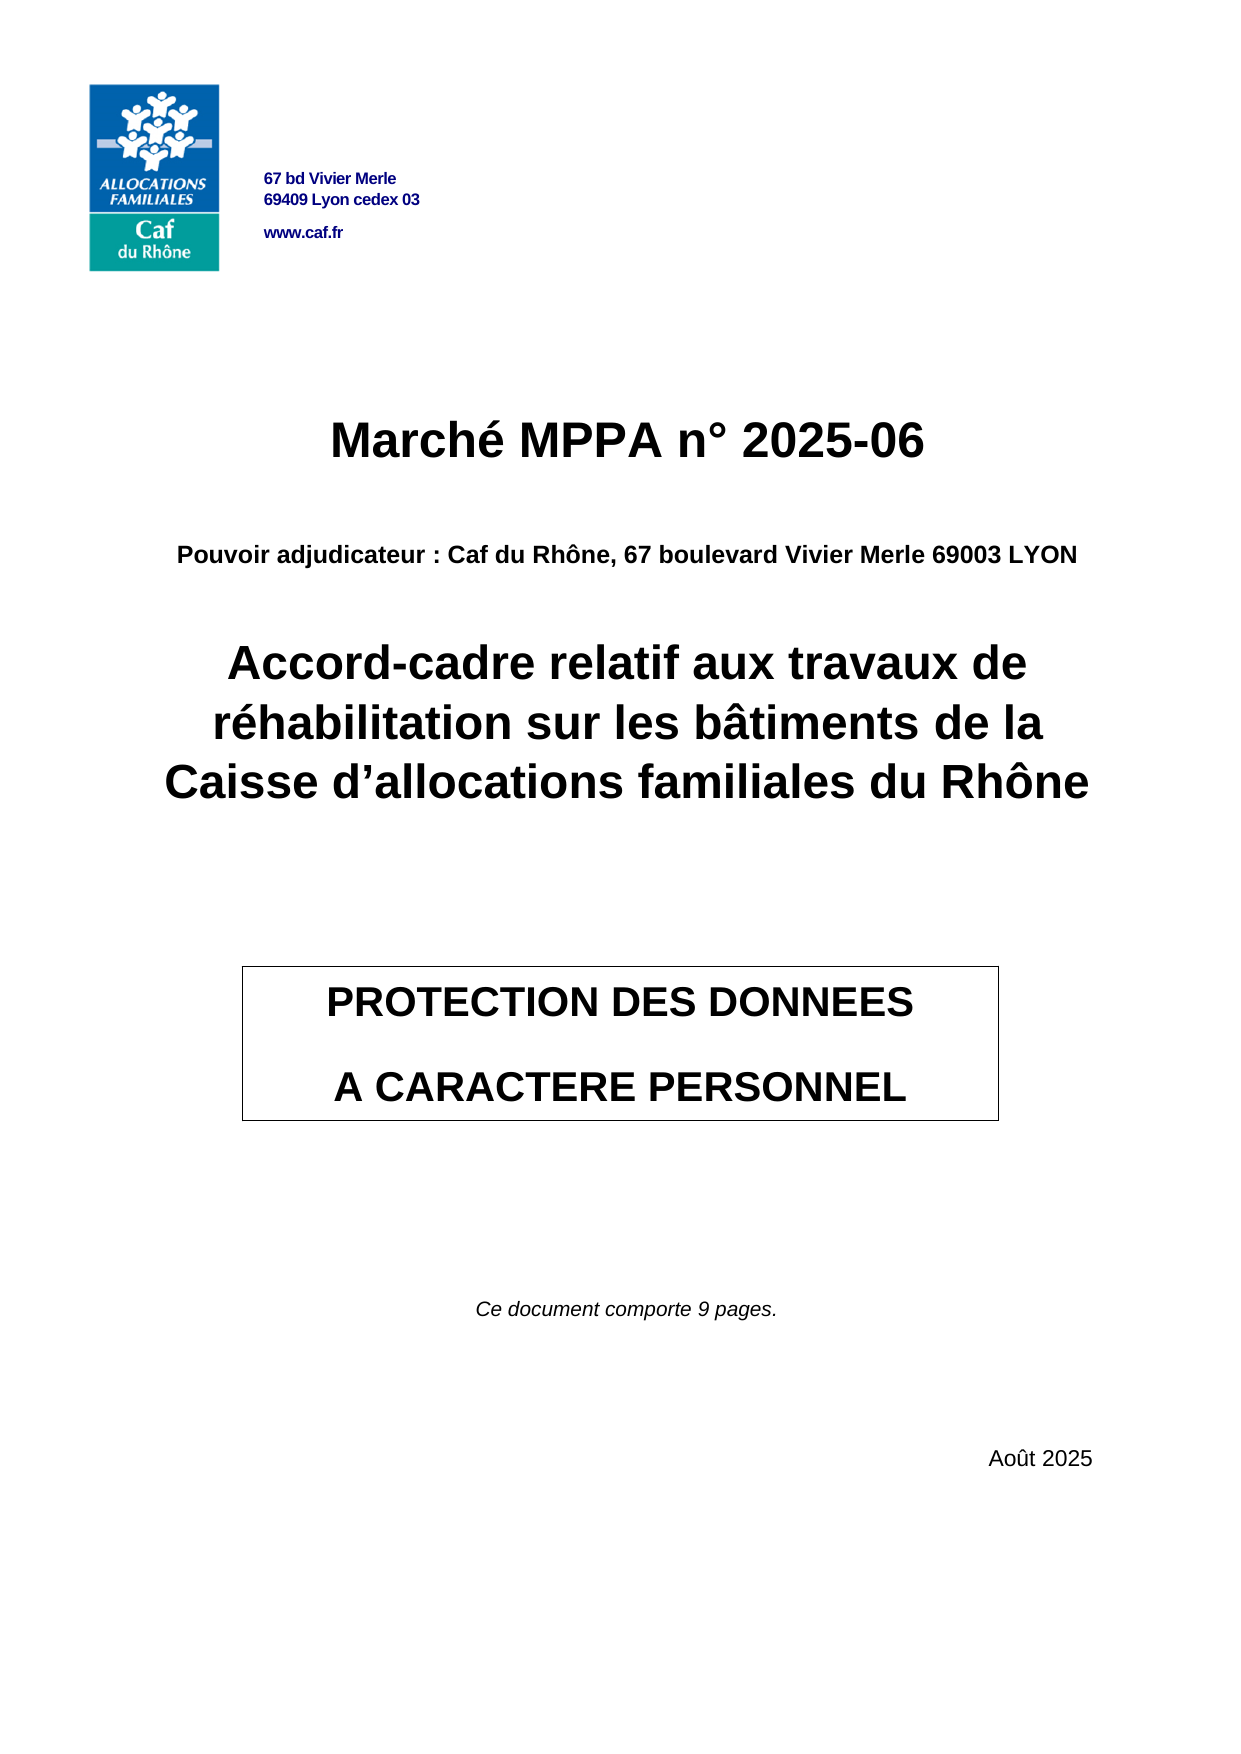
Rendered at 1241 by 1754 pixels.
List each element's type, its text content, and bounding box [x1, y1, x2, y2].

picture [88, 83, 220, 272]
text Accord-cadre relatif aux travaux de [133, 634, 1122, 690]
text Caisse d’allocations familiales du Rhône [133, 753, 1122, 809]
text Août 2025 [133, 1445, 1122, 1471]
text Marché MPPA n° 2025-06 [133, 411, 1122, 468]
subtitle PROTECTION DES DONNEES [243, 967, 998, 1025]
text A CARACTERE PERSONNEL [243, 1051, 998, 1120]
text Pouvoir adjudicateur : Caf du Rhône, 67 boulevard Vivier Merle 69003 LYON [133, 540, 1122, 569]
text Ce document comporte 9 pages. [133, 1297, 1122, 1321]
text réhabilitation sur les bâtiments de la [133, 694, 1122, 749]
